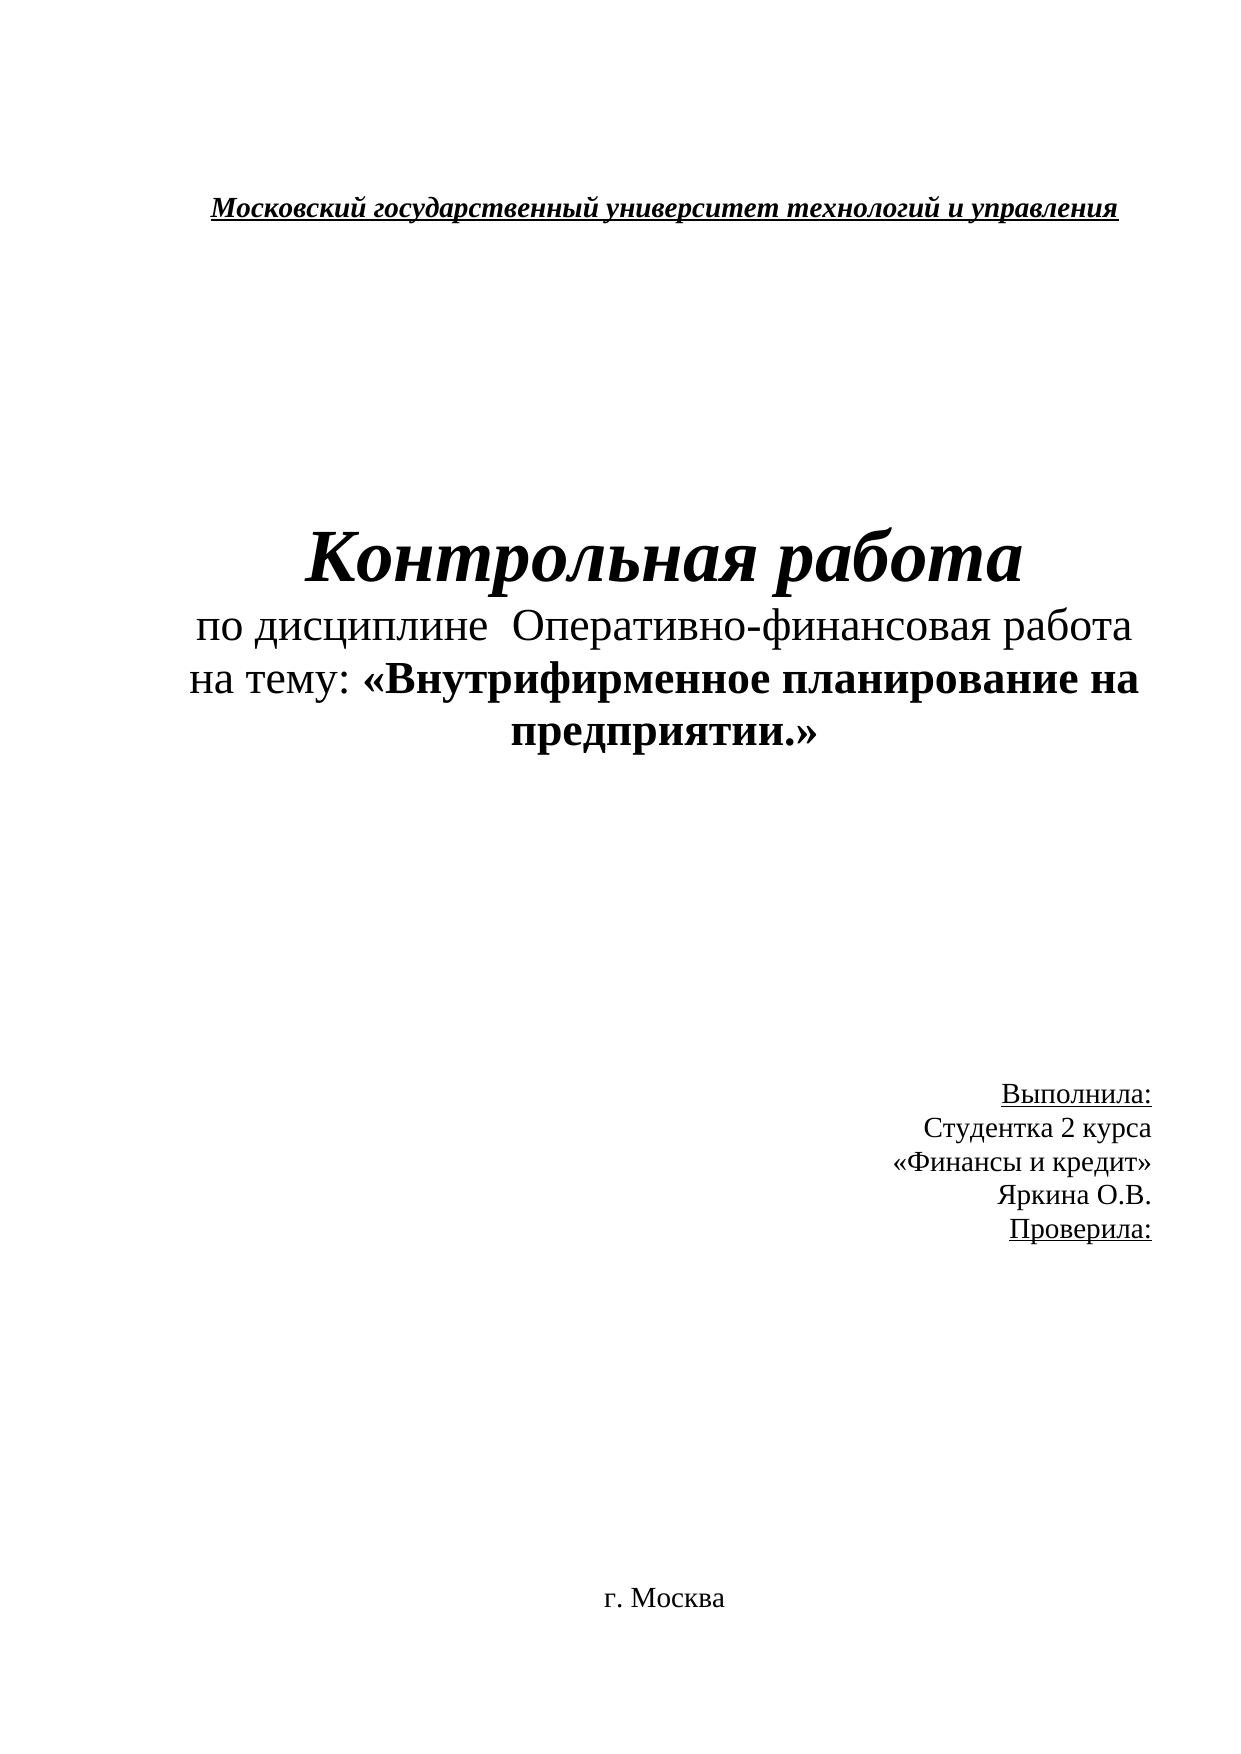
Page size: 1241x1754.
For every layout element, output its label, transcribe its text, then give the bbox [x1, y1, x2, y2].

text по дисциплине Оперативно-финансовая работа [177, 597, 1152, 650]
text «Финансы и кредит» [177, 1144, 1152, 1177]
text Проверила: [177, 1211, 1152, 1244]
text Контрольная работа [177, 511, 1152, 597]
text г. Москва [177, 1580, 1152, 1613]
text Московский государственный университет технологий и управления [177, 190, 1152, 224]
text Студентка 2 курса [177, 1110, 1152, 1144]
text Выполнила: [177, 1077, 1152, 1110]
text на тему: «Внутрифирменное планирование на предприятии.» [177, 650, 1152, 756]
text Яркина О.В. [177, 1177, 1152, 1211]
